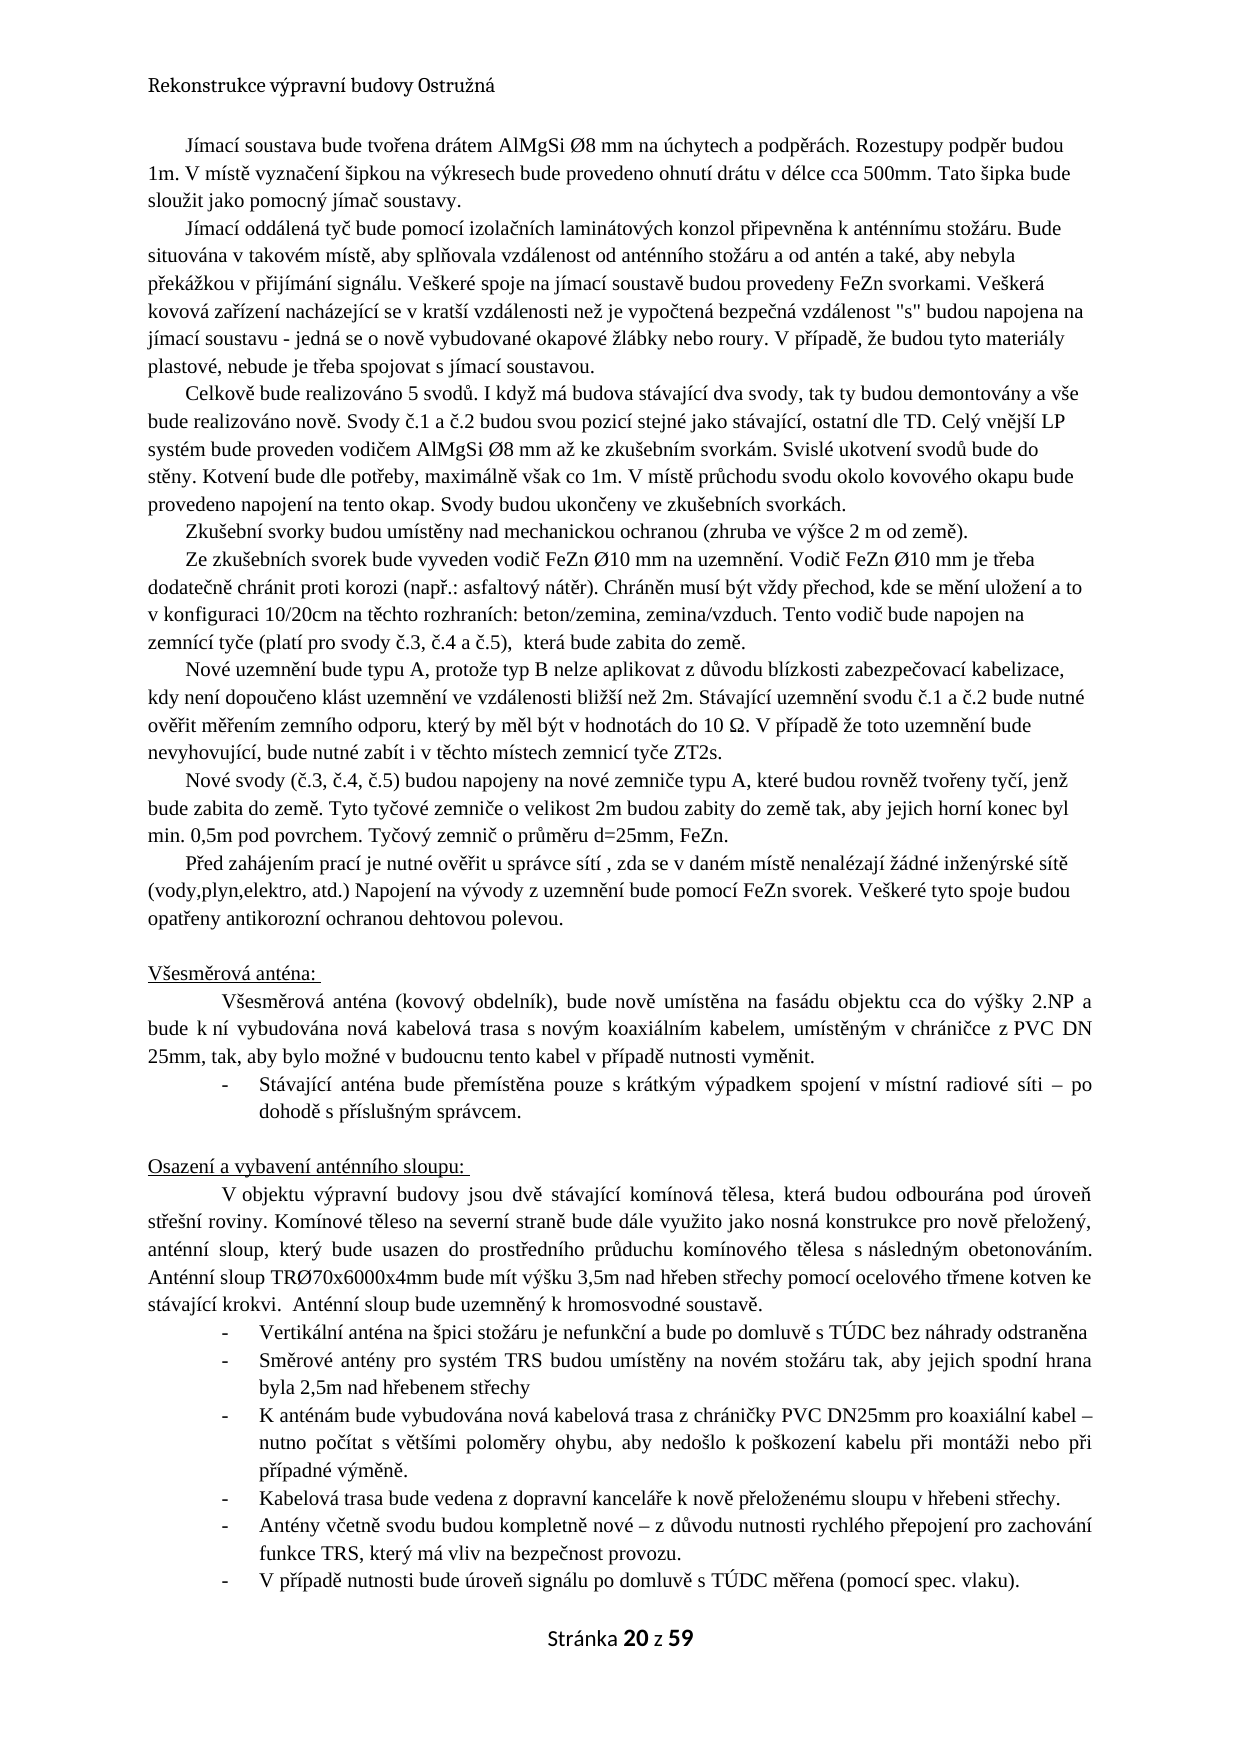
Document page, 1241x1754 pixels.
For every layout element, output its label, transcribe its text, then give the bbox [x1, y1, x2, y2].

list Kabelová trasa bude vedena z dopravní kanceláře k nově přeloženému sloupu v hřebeni střechy. [221, 1486, 1093, 1509]
text Ze zkušebních svorek bude vyveden vodič FeZn Ø10 mm na uzemnění. Vodič FeZn Ø10 mm je třeba dodatečně chránit proti korozi (např.: asfaltový nátěr). Chráněn musí být vždy přechod, kde se mění uložení a to v konfiguraci 10/20cm na těchto rozhraních: beton/zemina, zemina/vzduch. Tento vodič bude napojen na zemnící tyče (platí pro svody č.3, č.4 a č.5), která bude zabita do země. [148, 547, 1093, 654]
text Osazení a vybavení anténního sloupu: [148, 1154, 1093, 1178]
text Jímací oddálená tyč bude pomocí izolačních laminátových konzol připevněna k anténnímu stožáru. Bude situována v takovém místě, aby splňovala vzdálenost od anténního stožáru a od antén a také, aby nebyla překážkou v přijímání signálu. Veškeré spoje na jímací soustavě budou provedeny FeZn svorkami. Veškerá kovová zařízení nacházející se v kratší vzdálenosti než je vypočtená bezpečná vzdálenost "s" budou napojena na jímací soustavu - jedná se o nově vybudované okapové žlábky nebo roury. V případě, že budou tyto materiály plastové, nebude je třeba spojovat s jímací soustavou. [148, 216, 1093, 378]
text V objektu výpravní budovy jsou dvě stávající komínová tělesa, která budou odbourána pod úroveň střešní roviny. Komínové těleso na severní straně bude dále využito jako nosná konstrukce pro nově přeložený, anténní sloup, který bude usazen do prostředního průduchu komínového tělesa s následným obetonováním. Anténní sloup TRØ70x6000x4mm bude mít výšku 3,5m nad hřeben střechy pomocí ocelového třmene kotven ke stávající krokvi. Anténní sloup bude uzemněný k hromosvodné soustavě. [148, 1182, 1093, 1316]
text Všesměrová anténa (kovový obdelník), bude nově umístěna na fasádu objektu cca do výšky 2.NP a bude k ní vybudována nová kabelová trasa s novým koaxiálním kabelem, umístěným v chráničce z PVC DN 25mm, tak, aby bylo možné v budoucnu tento kabel v případě nutnosti vyměnit. [148, 989, 1093, 1068]
list Vertikální anténa na špici stožáru je nefunkční a bude po domluvě s TÚDC bez náhrady odstraněna [221, 1320, 1093, 1344]
list K anténám bude vybudována nová kabelová trasa z chráničky PVC DN25mm pro koaxiální kabel – nutno počítat s většími poloměry ohybu, aby nedošlo k poškození kabelu při montáži nebo při případné výměně. [221, 1403, 1093, 1482]
text Všesměrová anténa: [148, 961, 1093, 985]
text Před zahájením prací je nutné ověřit u správce sítí , zda se v daném místě nenalézají žádné inženýrské sítě (vody,plyn,elektro, atd.) Napojení na vývody z uzemnění bude pomocí FeZn svorek. Veškeré tyto spoje budou opatřeny antikorozní ochranou dehtovou polevou. [148, 851, 1093, 930]
list V případě nutnosti bude úroveň signálu po domluvě s TÚDC měřena (pomocí spec. vlaku). [221, 1568, 1093, 1592]
text Celkově bude realizováno 5 svodů. I když má budova stávající dva svody, tak ty budou demontovány a vše bude realizováno nově. Svody č.1 a č.2 budou svou pozicí stejné jako stávající, ostatní dle TD. Celý vnější LP systém bude proveden vodičem AlMgSi Ø8 mm až ke zkušebním svorkám. Svislé ukotvení svodů bude do stěny. Kotvení bude dle potřeby, maximálně však co 1m. V místě průchodu svodu okolo kovového okapu bude provedeno napojení na tento okap. Svody budou ukončeny ve zkušebních svorkách. [148, 381, 1093, 516]
text Zkušební svorky budou umístěny nad mechanickou ochranou (zhruba ve výšce 2 m od země). [148, 519, 1093, 543]
list Směrové antény pro systém TRS budou umístěny na novém stožáru tak, aby jejich spodní hrana byla 2,5m nad hřebenem střechy [221, 1347, 1093, 1399]
list Antény včetně svodu budou kompletně nové – z důvodu nutnosti rychlého přepojení pro zachování funkce TRS, který má vliv na bezpečnost provozu. [221, 1513, 1093, 1565]
text Nové uzemnění bude typu A, protože typ B nelze aplikovat z důvodu blízkosti zabezpečovací kabelizace, kdy není dopoučeno klást uzemnění ve vzdálenosti bližší než 2m. Stávající uzemnění svodu č.1 a č.2 bude nutné ověřit měřením zemního odporu, který by měl být v hodnotách do 10 Ω. V případě že toto uzemnění bude nevyhovující, bude nutné zabít i v těchto místech zemnicí tyče ZT2s. [148, 657, 1093, 764]
text Jímací soustava bude tvořena drátem AlMgSi Ø8 mm na úchytech a podpěrách. Rozestupy podpěr budou 1m. V místě vyznačení šipkou na výkresech bude provedeno ohnutí drátu v délce cca 500mm. Tato šipka bude sloužit jako pomocný jímač soustavy. [148, 133, 1093, 212]
text Nové svody (č.3, č.4, č.5) budou napojeny na nové zemniče typu A, které budou rovněž tvořeny tyčí, jenž bude zabita do země. Tyto tyčové zemniče o velikost 2m budou zabity do země tak, aby jejich horní konec byl min. 0,5m pod povrchem. Tyčový zemnič o průměru d=25mm, FeZn. [148, 768, 1093, 847]
list Stávající anténa bude přemístěna pouze s krátkým výpadkem spojení v místní radiové síti – po dohodě s příslušným správcem. [221, 1071, 1093, 1123]
